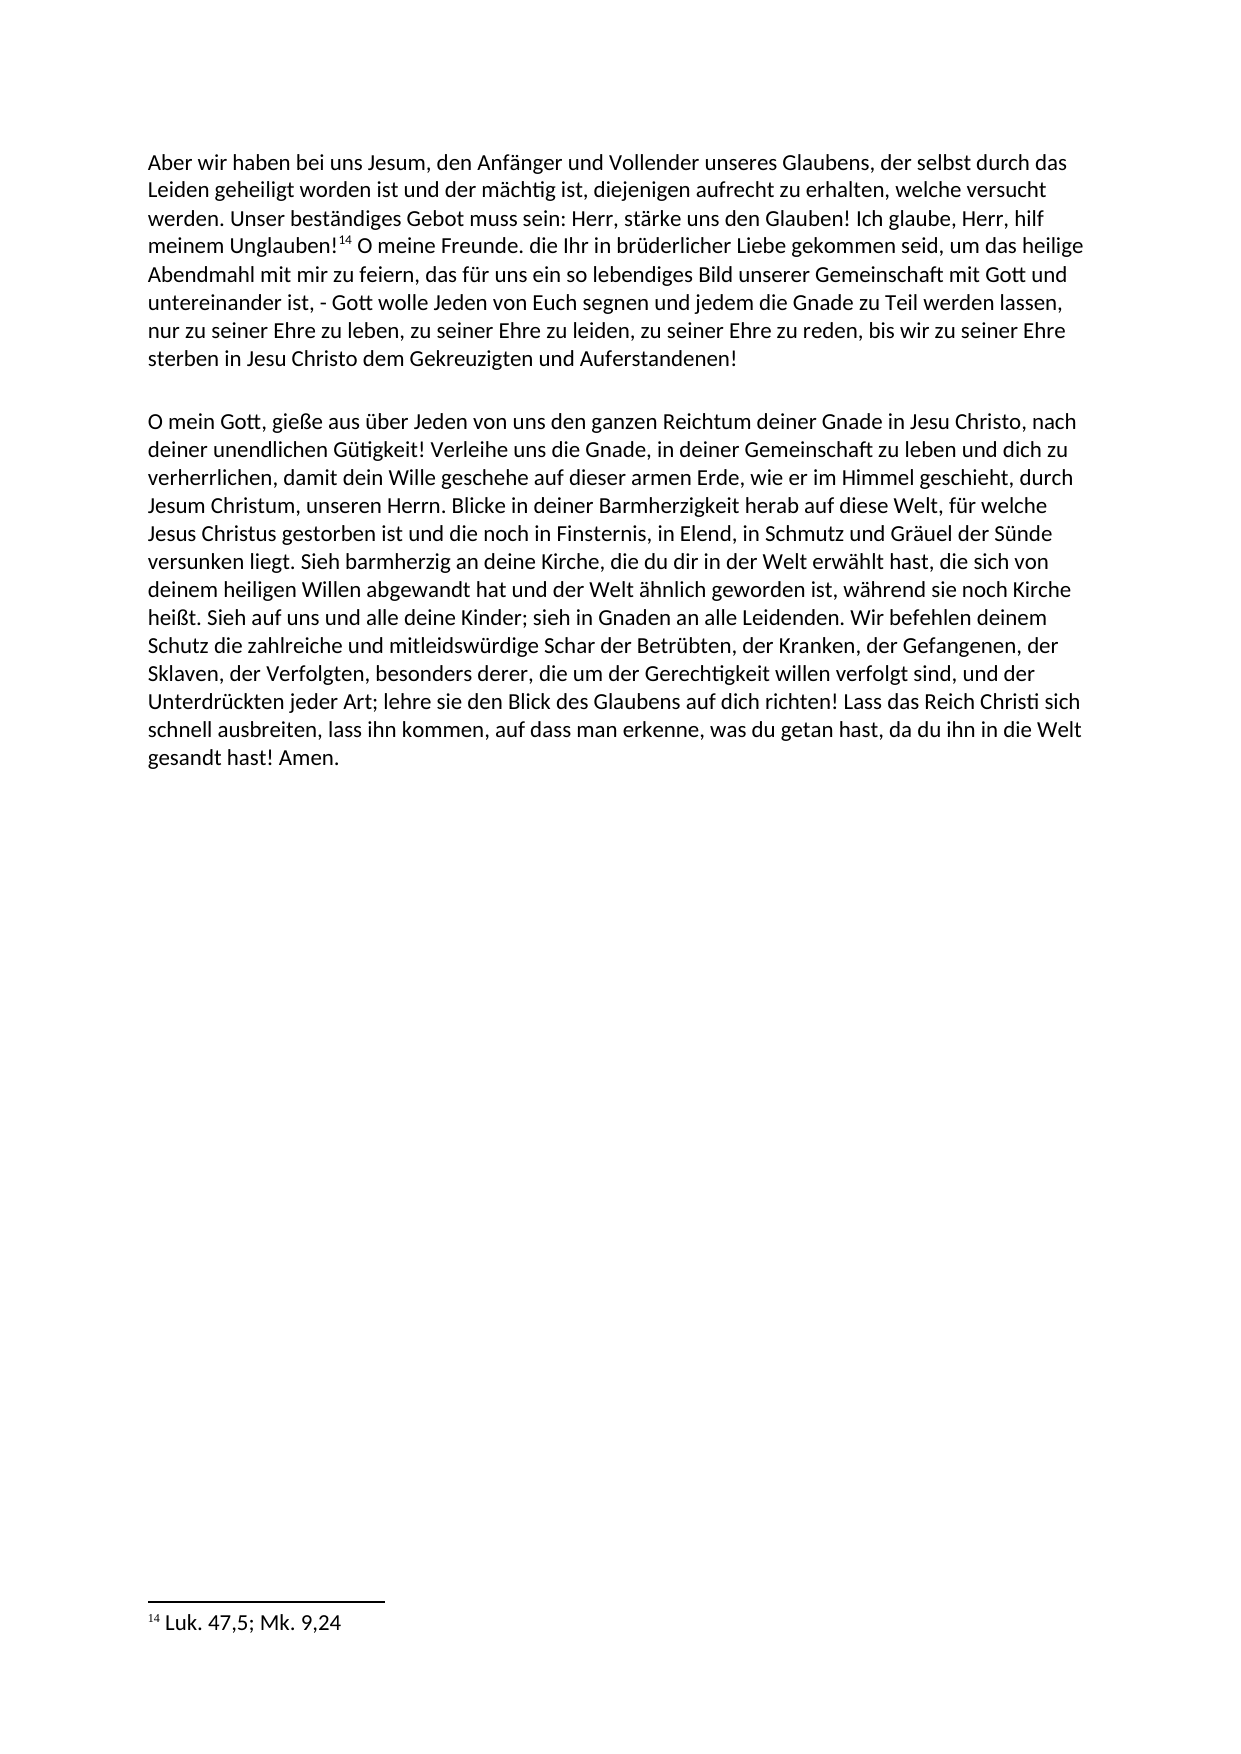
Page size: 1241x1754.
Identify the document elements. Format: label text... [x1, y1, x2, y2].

text O mein Gott, gieße aus über Jeden von uns den ganzen Reichtum deiner Gnade in Jesu Christo, nach deiner unendlichen Gütigkeit! Verleihe uns die Gnade, in deiner Gemeinschaft zu leben und dich zu verherrlichen, damit dein Wille geschehe auf dieser armen Erde, wie er im Himmel geschieht, durch Jesum Christum, unseren Herrn. Blicke in deiner Barmherzigkeit herab auf diese Welt, für welche Jesus Christus gestorben ist und die noch in Finsternis, in Elend, in Schmutz und Gräuel der Sünde versunken liegt. Sieh barmherzig an deine Kirche, die du dir in der Welt erwählt hast, die sich von deinem heiligen Willen abgewandt hat und der Welt ähnlich geworden ist, während sie noch Kirche heißt. Sieh auf uns und alle deine Kinder; sieh in Gnaden an alle Leidenden. Wir befehlen deinem Schutz die zahlreiche und mitleidswürdige Schar der Betrübten, der Kranken, der Gefangenen, der Sklaven, der Verfolgten, besonders derer, die um der Gerechtigkeit willen verfolgt sind, und der Unterdrückten jeder Art; lehre sie den Blick des Glaubens auf dich richten! Lass das Reich Christi sich schnell ausbreiten, lass ihn kommen, auf dass man erkenne, was du getan hast, da du ihn in die Welt gesandt hast! Amen. [148, 407, 1093, 771]
text Aber wir haben bei uns Jesum, den Anfänger und Vollender unseres Glaubens, der selbst durch das Leiden geheiligt worden ist und der mächtig ist, diejenigen aufrecht zu erhalten, welche versucht werden. Unser beständiges Gebot muss sein: Herr, stärke uns den Glauben! Ich glaube, Herr, hilf meinem Unglauben! O meine Freunde. die Ihr in brüderlicher Liebe gekommen seid, um das heilige Abendmahl mit mir zu feiern, das für uns ein so lebendiges Bild unserer Gemeinschaft mit Gott und untereinander ist, - Gott wolle Jeden von Euch segnen und jedem die Gnade zu Teil werden lassen, nur zu seiner Ehre zu leben, zu seiner Ehre zu leiden, zu seiner Ehre zu reden, bis wir zu seiner Ehre sterben in Jesu Christo dem Gekreuzigten und Auferstandenen! [148, 148, 1093, 372]
